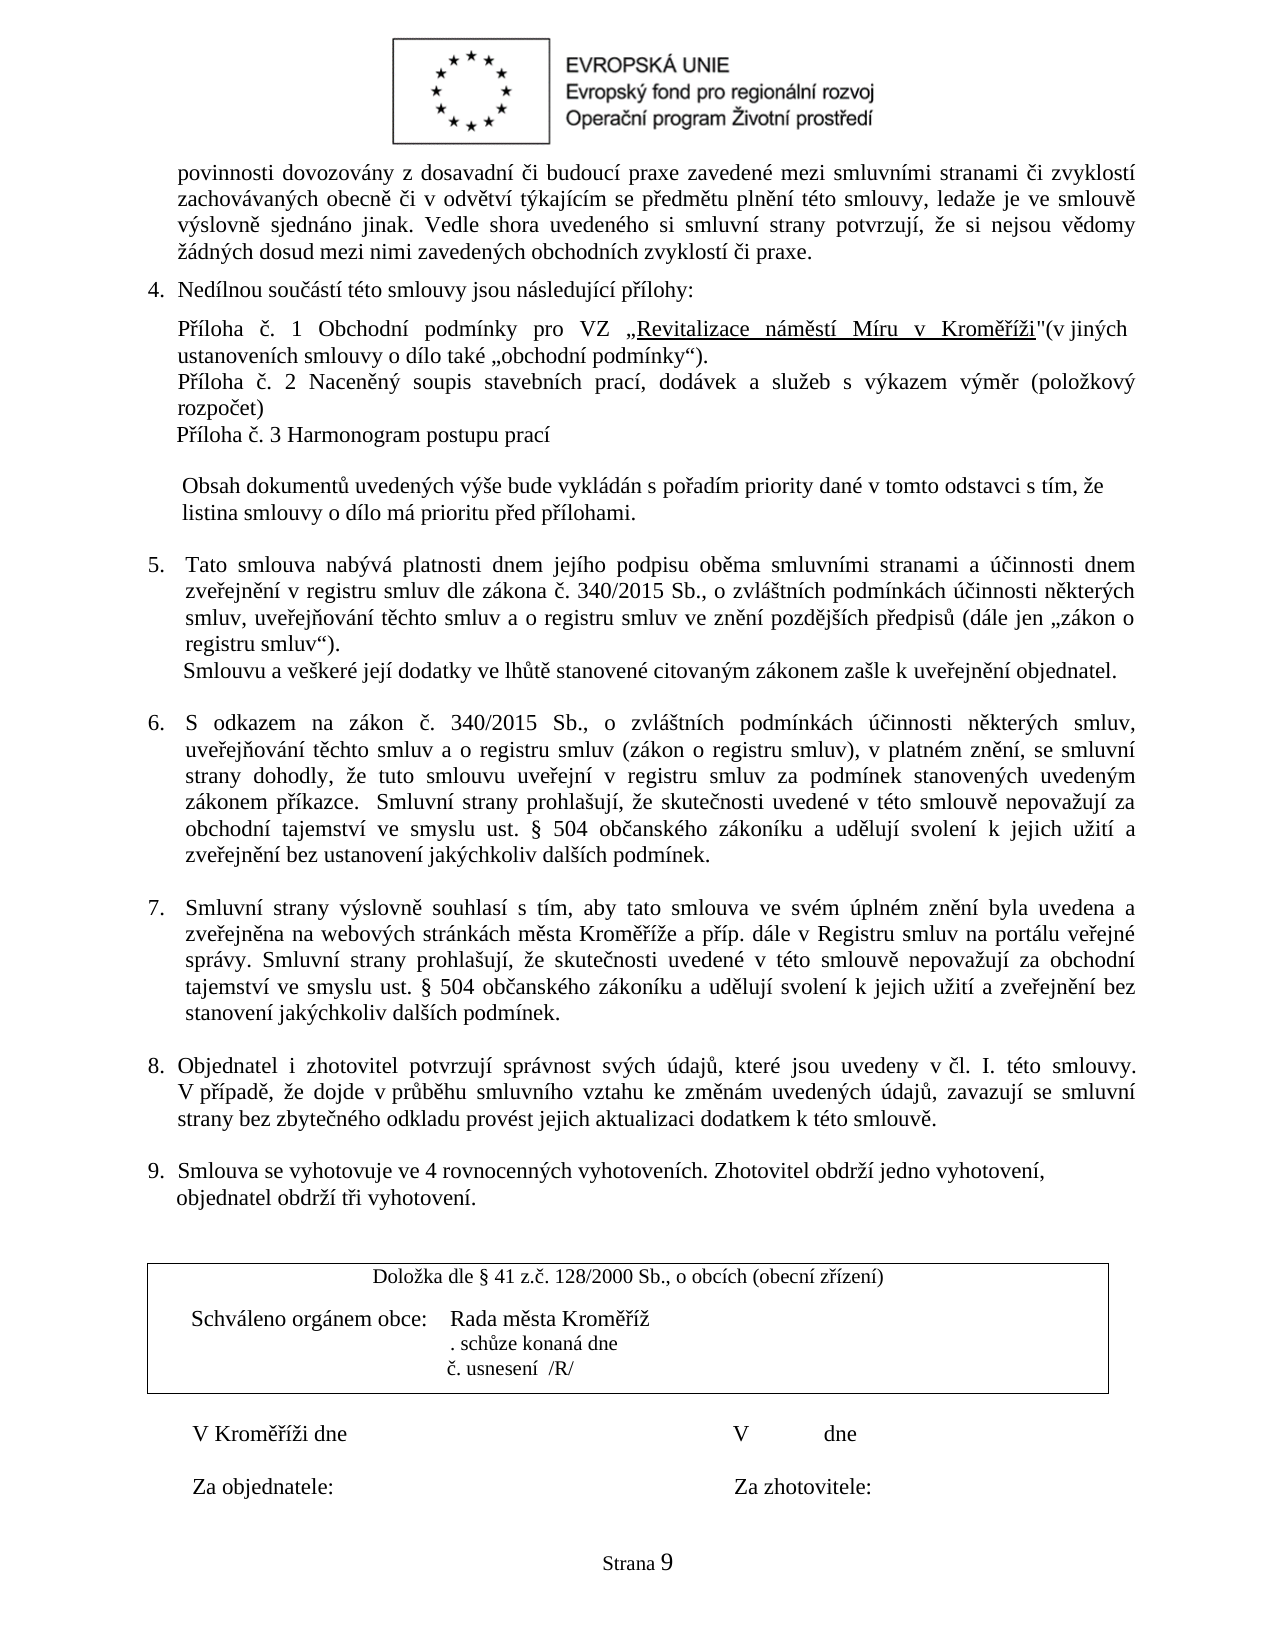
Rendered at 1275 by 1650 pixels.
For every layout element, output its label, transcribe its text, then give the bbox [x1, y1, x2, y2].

table_cell Schváleno orgánem obce: Rada města Kroměříž [148, 1305, 1108, 1331]
text Obsah dokumentů uvedených výše bude vykládán s pořadím priority dané v tomto odstavci s tím, že [148, 472, 1127, 498]
list Smlouva se vyhotovuje ve 4 rovnocenných vyhotoveních. Zhotovitel obdrží jedno vyhotovení, [148, 1157, 1137, 1184]
list Tato smlouva nabývá platnosti dnem jejího podpisu oběma smluvními stranami a účinnosti dnem zveřejnění v registru smluv dle zákona č. 340/2015 Sb., o zvláštních podmínkách účinnosti některých smluv, uveřejňování těchto smluv a o registru smluv ve znění pozdějších předpisů (dále jen „zákon o registru smluv“). [148, 551, 1137, 657]
list Objednatel i zhotovitel potvrzují správnost svých údajů, které jsou uvedeny v čl. I. této smlouvy. V případě, že dojde v průběhu smluvního vztahu ke změnám uvedených údajů, zavazují se smluvní strany bez zbytečného odkladu provést jejich aktualizaci dodatkem k této smlouvě. [148, 1052, 1137, 1131]
picture [387, 29, 888, 159]
list S odkazem na zákon č. 340/2015 Sb., o zvláštních podmínkách účinnosti některých smluv, uveřejňování těchto smluv a o registru smluv (zákon o registru smluv), v platném znění, se smluvní strany dohodly, že tuto smlouvu uveřejní v registru smluv za podmínek stanovených uvedeným zákonem příkazce. Smluvní strany prohlašují, že skutečnosti uvedené v této smlouvě nepovažují za obchodní tajemství ve smyslu ust. § 504 občanského zákoníku a udělují svolení k jejich užití a zveřejnění bez ustanovení jakýchkoliv dalších podmínek. [148, 709, 1137, 867]
list Nedílnou součástí této smlouvy jsou následující přílohy: [148, 277, 1127, 303]
text Za objednatele: Za zhotovitele: [192, 1473, 1137, 1499]
table_cell . schůze konaná dne č. usnesení /R/ [148, 1331, 1108, 1393]
list Smluvní strany výslovně souhlasí s tím, aby tato smlouva ve svém úplném znění byla uvedena a zveřejněna na webových stránkách města Kroměříže a příp. dále v Registru smluv na portálu veřejné správy. Smluvní strany prohlašují, že skutečnosti uvedené v této smlouvě nepovažují za obchodní tajemství ve smyslu ust. § 504 občanského zákoníku a udělují svolení k jejich užití a zveřejnění bez stanovení jakýchkoliv dalších podmínek. [148, 894, 1137, 1026]
table_header Doložka dle § 41 z.č. 128/2000 Sb., o obcích (obecní zřízení) [148, 1264, 1108, 1305]
text Smlouvu a veškeré její dodatky ve lhůtě stanovené citovaným zákonem zašle k uveřejnění objednatel. [177, 657, 1137, 683]
text objednatel obdrží tři vyhotovení. [118, 1184, 1137, 1210]
text listina smlouvy o dílo má prioritu před přílohami. [148, 498, 1127, 525]
text Příloha č. 3 Harmonogram postupu prací [148, 421, 1127, 447]
text Příloha č. 2 Naceněný soupis stavebních prací, dodávek a služeb s výkazem výměr (položkový rozpočet) [177, 368, 1137, 421]
text V Kroměříži dne V dne [192, 1420, 1137, 1447]
text Příloha č. 1 Obchodní podmínky pro VZ „Revitalizace náměstí Míru v Kroměříži"(v jiných ustanoveních smlouvy o dílo také „obchodní podmínky“). [177, 315, 1127, 368]
